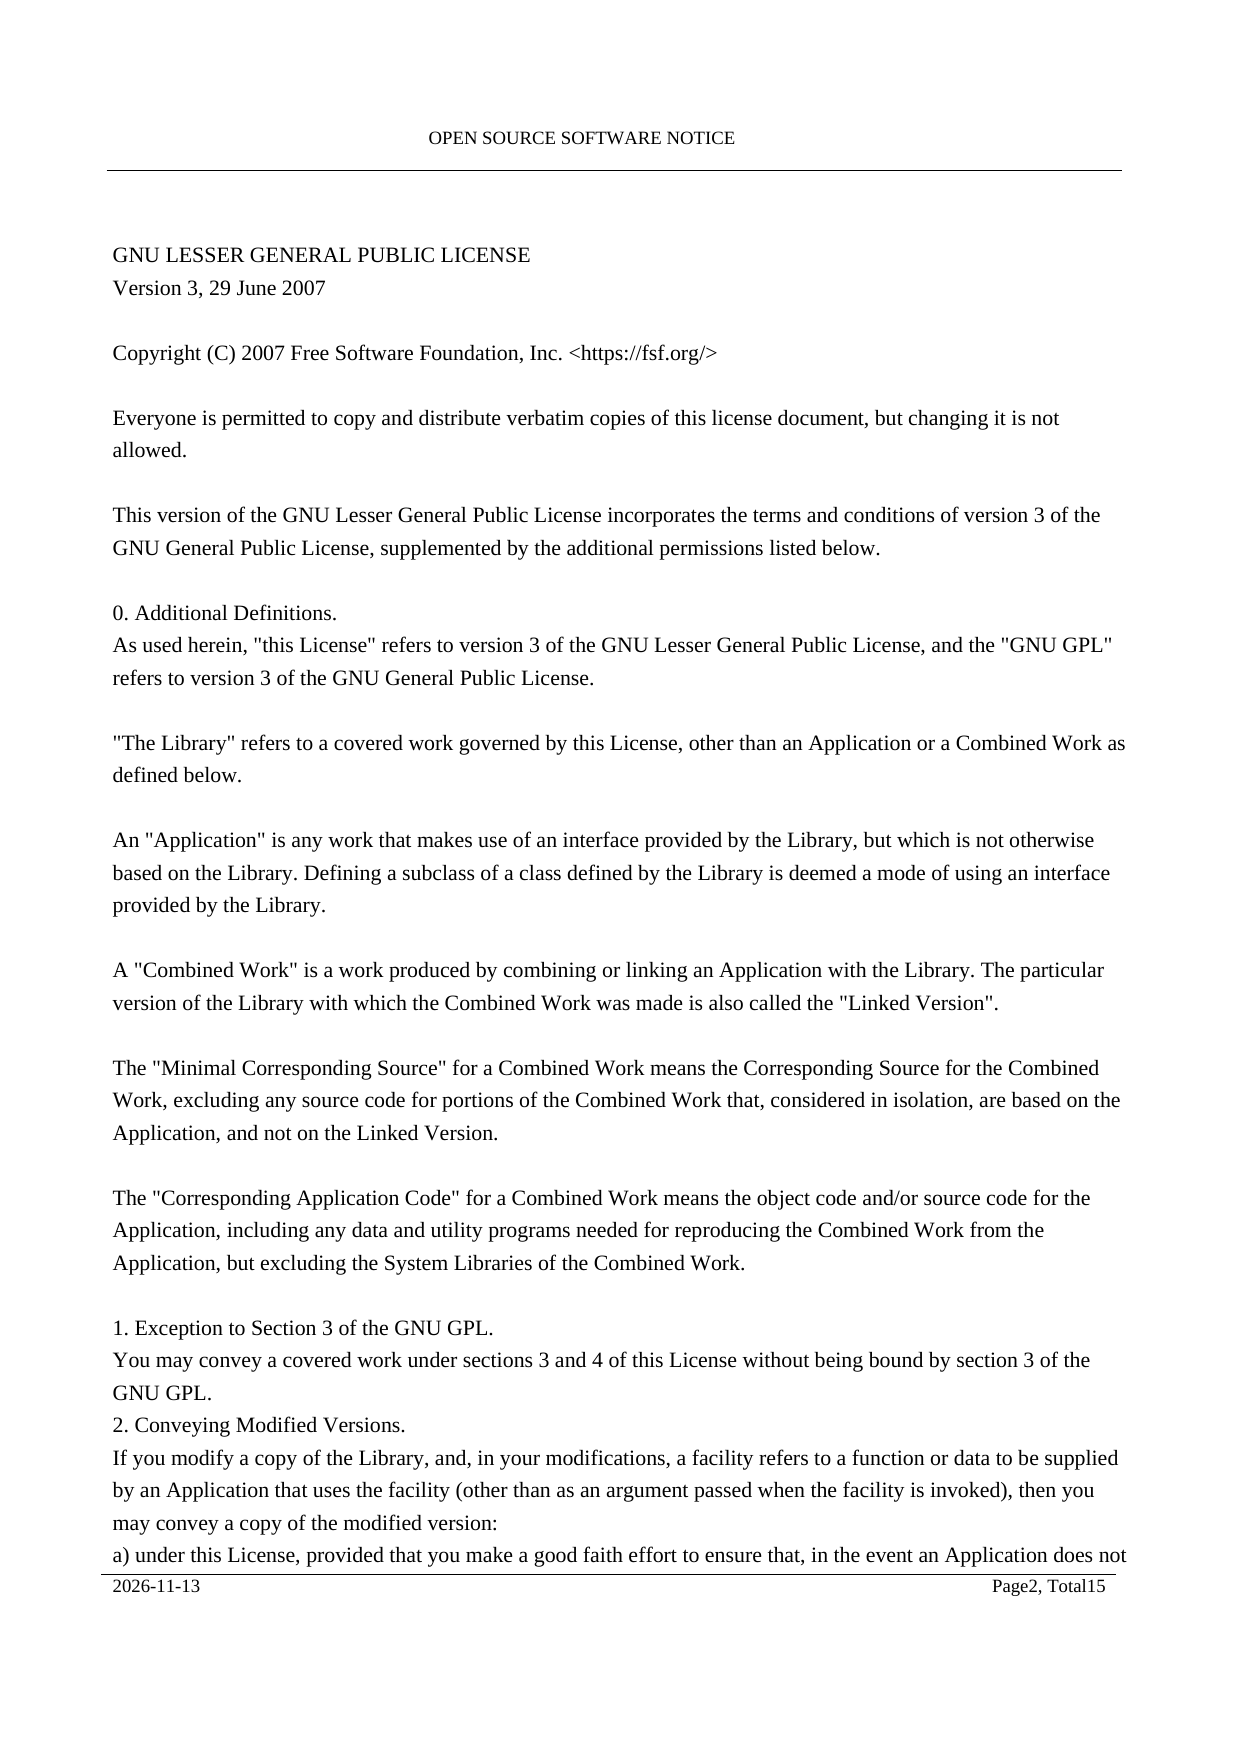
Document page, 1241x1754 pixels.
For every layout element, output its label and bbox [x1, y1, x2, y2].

text [112, 206, 1128, 1571]
